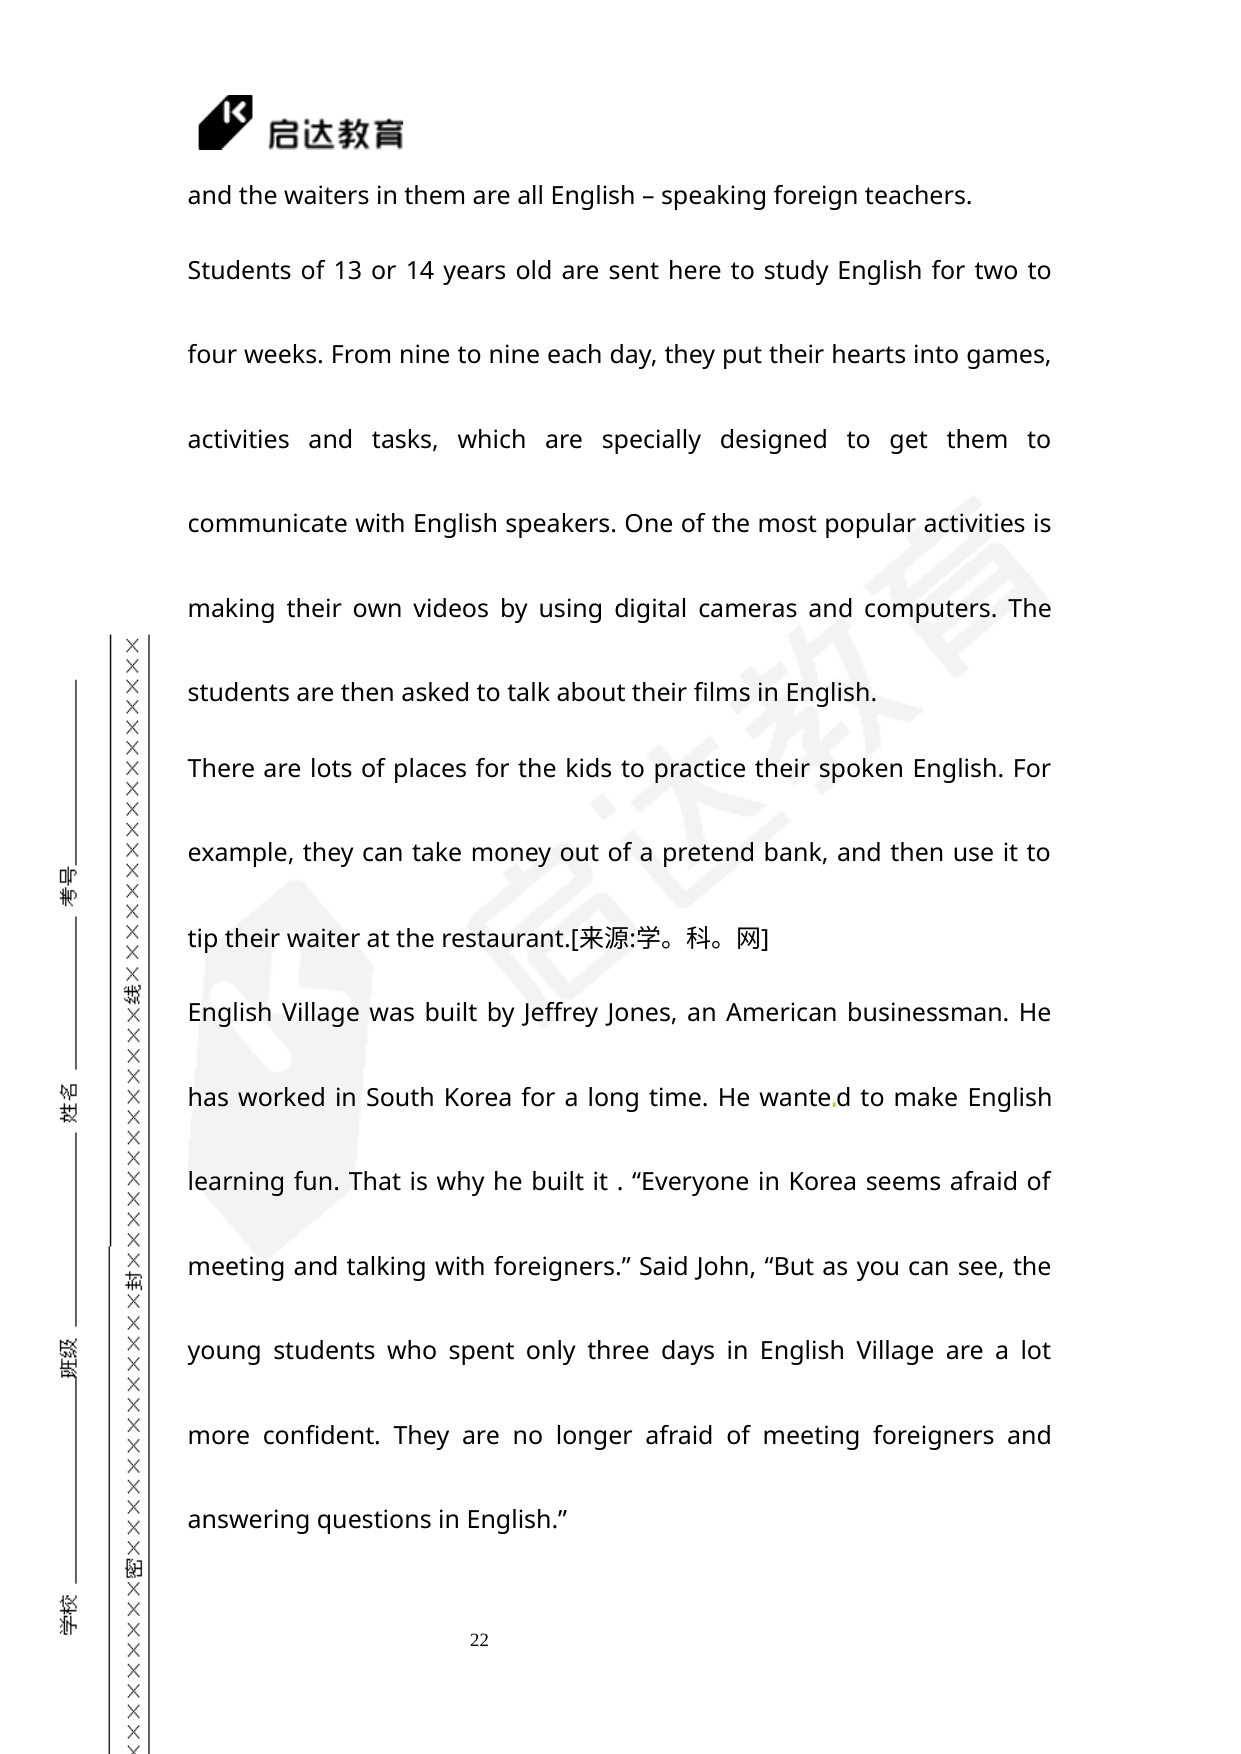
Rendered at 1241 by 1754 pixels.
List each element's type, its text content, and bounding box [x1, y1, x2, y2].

picture [198, 95, 404, 150]
picture [37, 610, 169, 1754]
text Students of 13 or 14 years old are sent here to study English for two to four weeks. From nine to nine each day, they put their hearts into games, activities and tasks, which are specially designed to get them to communicate with English speakers. One of the most popular activities is making their own videos by using digital cameras and computers. The students are then asked to talk about their films in English. [187, 237, 1053, 724]
text English Village was built by Jeffrey Jones, an American businessman. He has worked in South Korea for a long time. He wanted to make English learning fun. That is why he built it . “Everyone in Korea seems afraid of meeting and talking with foreigners.” Said John, “But as you can see, the young students who spent only three days in English Village are a lot more confident. They are no longer afraid of meeting foreigners and answering questions in English.” [187, 979, 1053, 1551]
text There are lots of places for the kids to practice their spoken English. For example, they can take money out of a pretend bank, and then use it to tip their waiter at the restaurant.[来源:学。科。网] [187, 735, 1053, 969]
